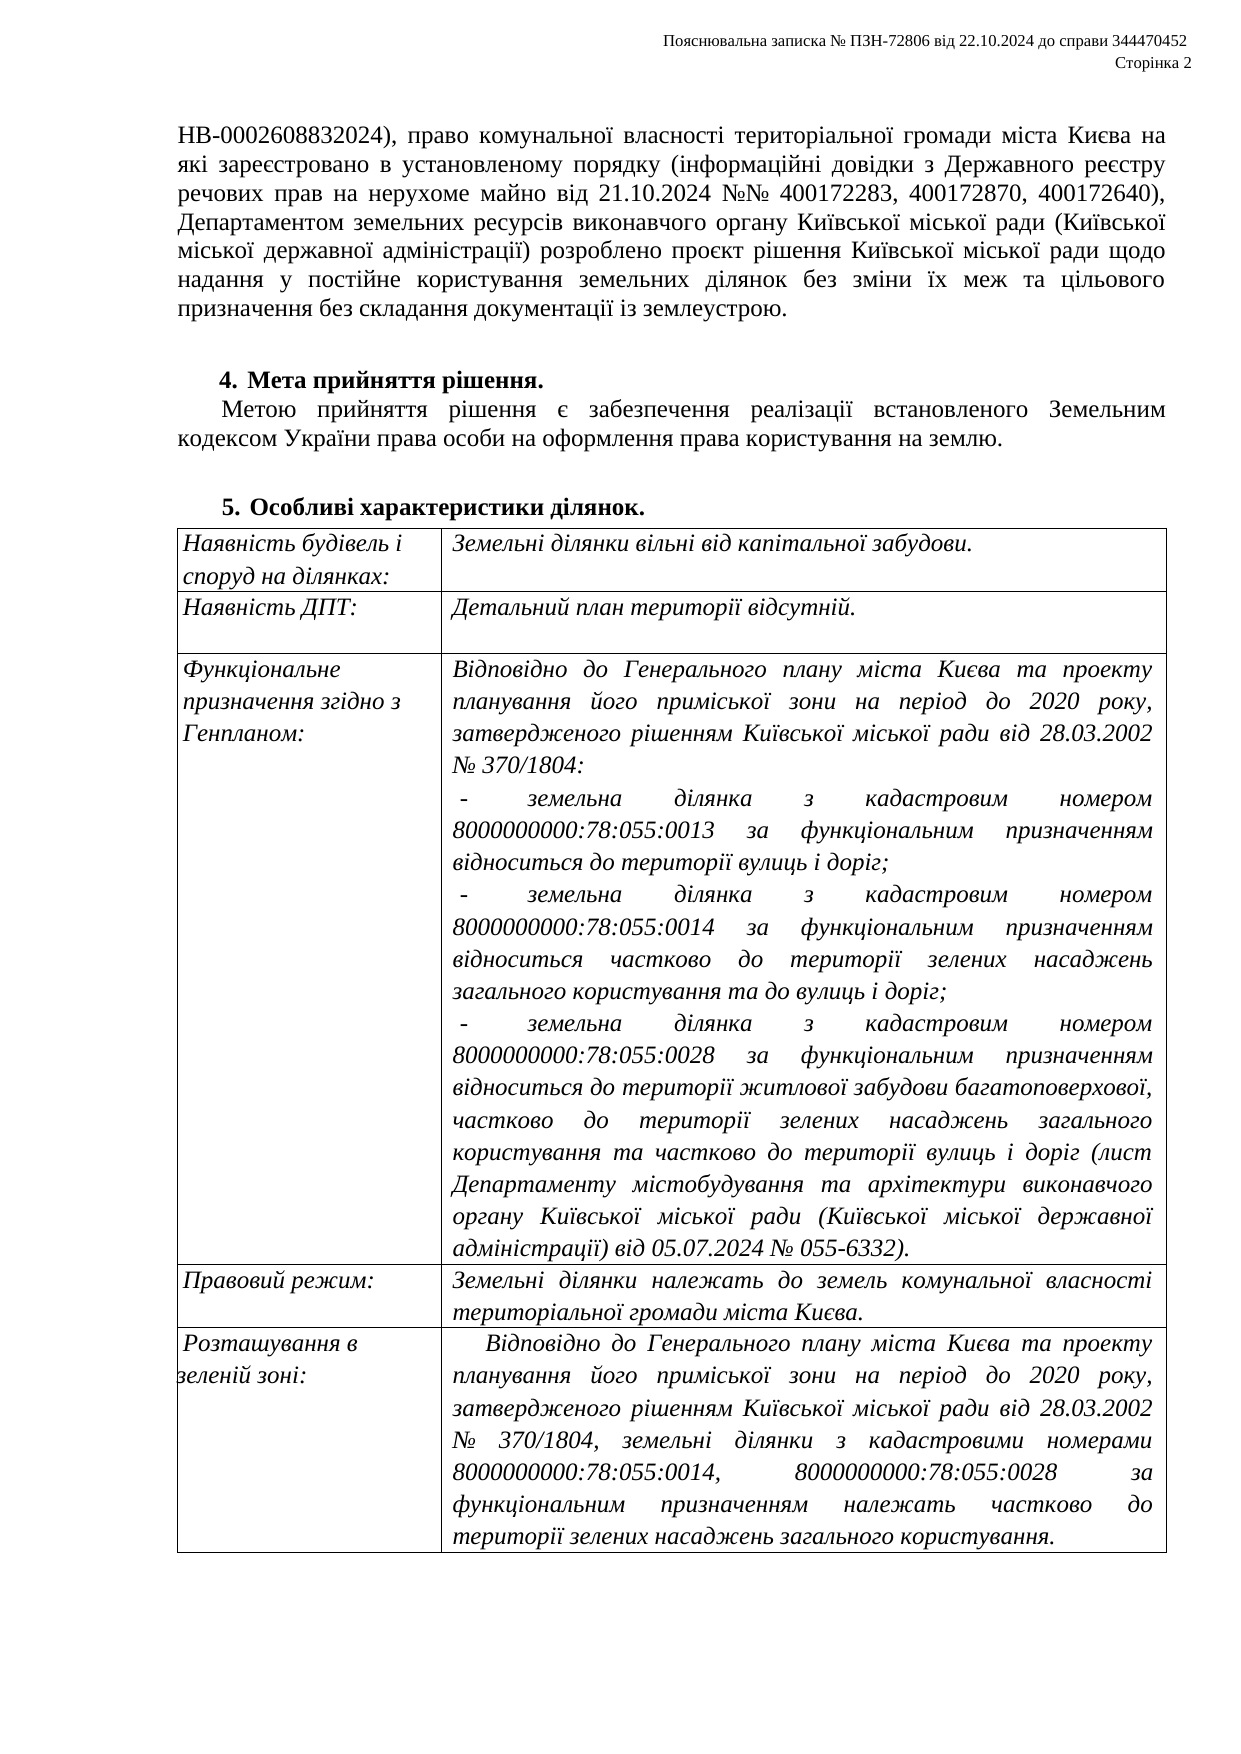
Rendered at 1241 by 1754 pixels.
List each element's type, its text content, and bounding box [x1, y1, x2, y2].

text Метою прийняття рішення є забезпечення реалізації встановленого Земельним кодексом України права особи на оформлення права користування на землю. [177, 394, 1167, 452]
table_cell Відповідно до Генерального плану міста Києва та проекту планування його приміської зони на період до 2020 року, затвердженого рішенням Київської міської ради від 28.03.2002 № 370/1804, земельні ділянки з кадастровими номерами 8000000000:78:055:0014, 8000000000:78:055:0028 за функціональним призначенням належать частково до території зелених насаджень загального користування. [442, 1328, 1166, 1552]
table_cell Земельні ділянки належать до земель комунальної власності територіальної громади міста Києва. [442, 1265, 1166, 1327]
list Мета прийняття рішення. [177, 367, 1167, 394]
table_cell Відповідно до Генерального плану міста Києва та проекту планування його приміської зони на період до 2020 року, затвердженого рішенням Київської міської ради від 28.03.2002 № 370/1804: земельна ділянка з кадастровим номером 8000000000:78:055:0013 за функціональним призначенням відноситься до території вулиць і доріг; земельна ділянка з кадастровим номером 8000000000:78:055:0014 за функціональним призначенням відноситься частково до території зелених насаджень загального користування та до вулиць і доріг; земельна ділянка з кадастровим номером 8000000000:78:055:0028 за функціональним призначенням відноситься до території житлової забудови багатоповерхової, частково до території зелених насаджень загального користування та частково до території вулиць і доріг (лист Департаменту містобудування та архітектури виконавчого органу Київської міської ради (Київської міської державної адміністрації) від 05.07.2024 № 055-6332). [442, 654, 1166, 1264]
table_cell Правовий режим: [178, 1265, 441, 1327]
table_header Наявність будівель і споруд на ділянках: [178, 529, 441, 591]
table_cell Розташування в зеленій зоні: [178, 1328, 441, 1552]
table_cell Детальний план території відсутній. [442, 592, 1166, 653]
table_header Земельні ділянки вільні від капітальної забудови. [442, 529, 1166, 591]
table_cell Функціональне призначення згідно з Генпланом: [178, 654, 441, 1264]
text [177, 121, 1167, 322]
table_cell Наявність ДПТ: [178, 592, 441, 653]
list Особливі характеристики ділянок. [222, 492, 1107, 521]
